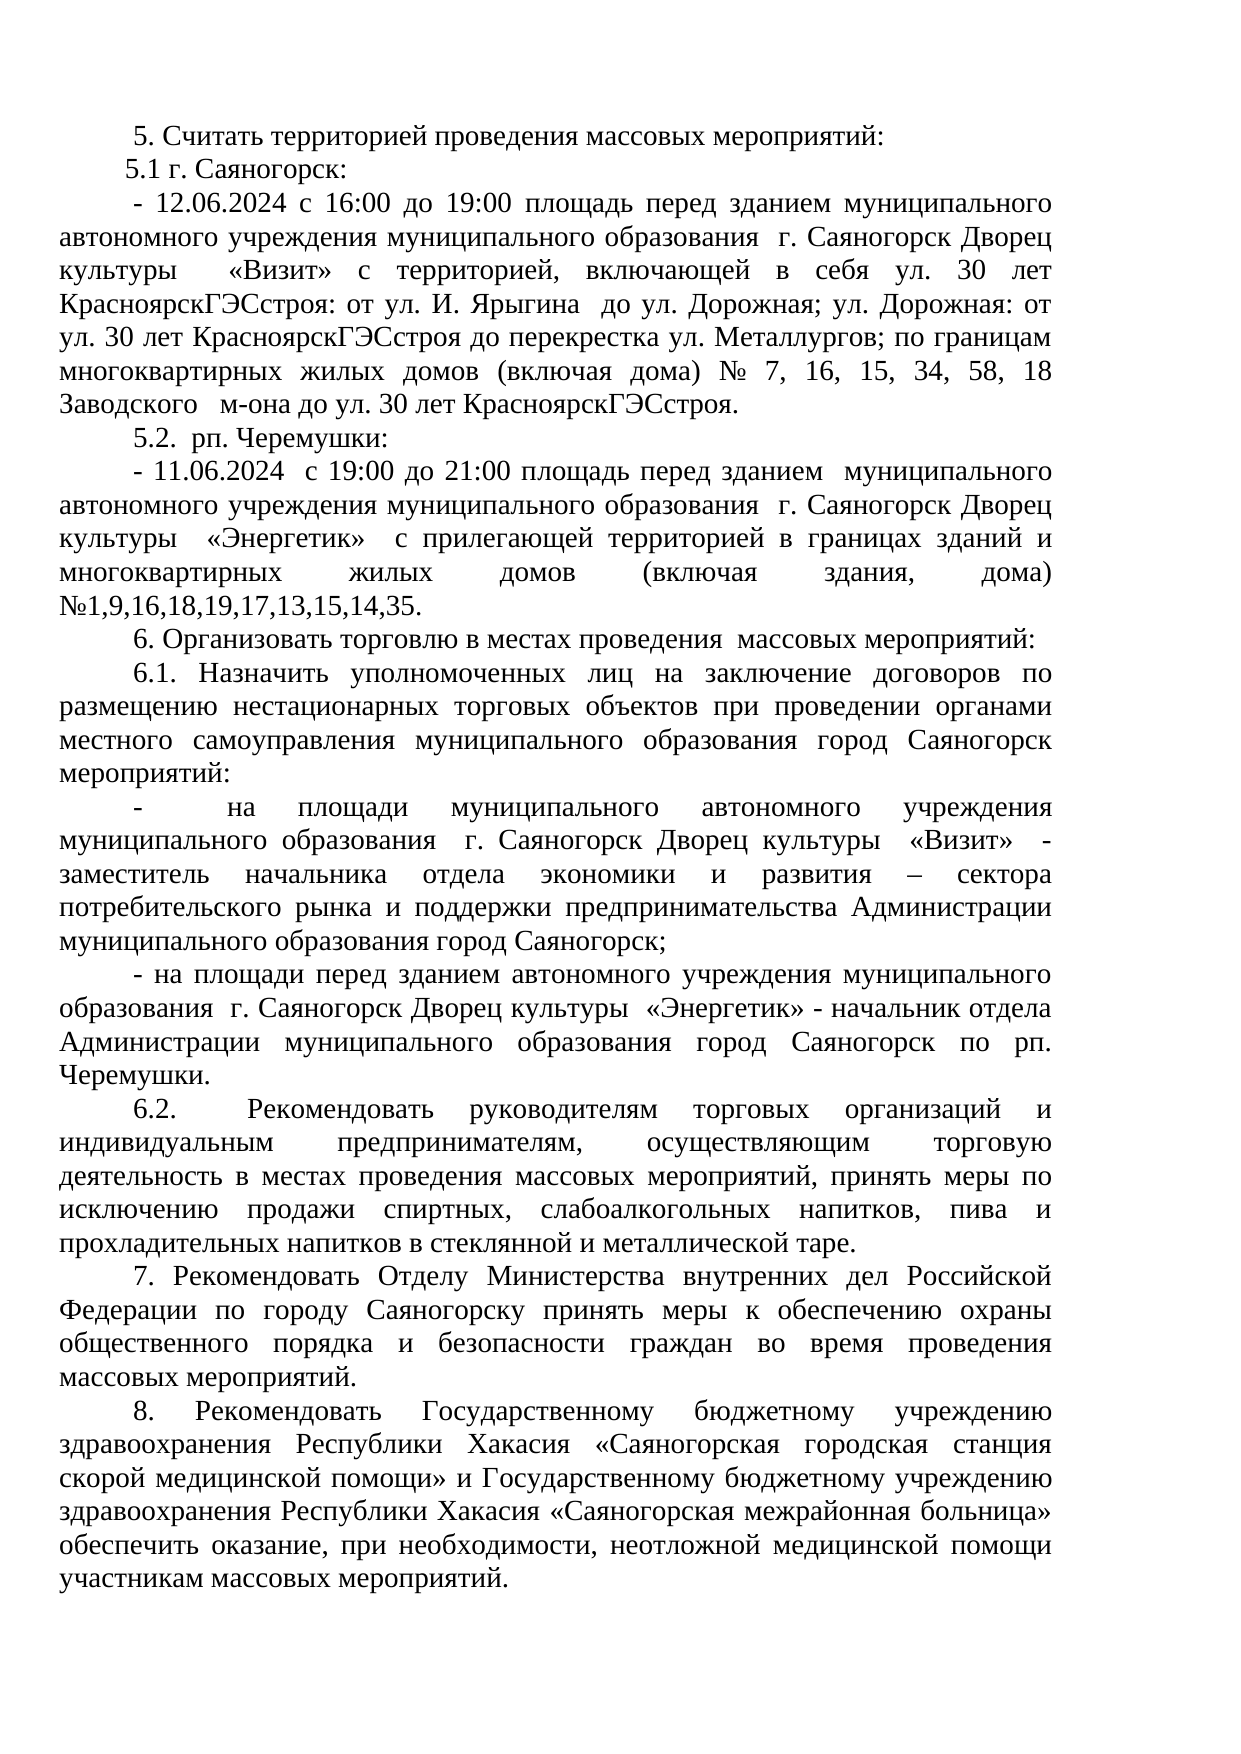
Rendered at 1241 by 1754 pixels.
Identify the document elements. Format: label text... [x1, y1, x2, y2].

text 6. Организовать торговлю в местах проведения массовых мероприятий: [59, 621, 1053, 655]
text - на площади перед зданием автономного учреждения муниципального образования г. Саяногорск Дворец культуры «Энергетик» - начальник отдела Администрации муниципального образования город Саяногорск по рп. Черемушки. [59, 957, 1053, 1091]
text - 11.06.2024 с 19:00 до 21:00 площадь перед зданием муниципального автономного учреждения муниципального образования г. Саяногорск Дворец культуры «Энергетик» с прилегающей территорией в границах зданий и многоквартирных жилых домов (включая здания, дома) №1,9,16,18,19,17,13,15,14,35. [59, 453, 1053, 621]
text 5.2. рп. Черемушки: [59, 420, 1053, 453]
text 8. Рекомендовать Государственному бюджетному учреждению здравоохранения Республики Хакасия «Саяногорская городская станция скорой медицинской помощи» и Государственному бюджетному учреждению здравоохранения Республики Хакасия «Саяногорская межрайонная больница» обеспечить оказание, при необходимости, неотложной медицинской помощи участникам массовых мероприятий. [59, 1393, 1053, 1594]
text 5.1 г. Саяногорск: [59, 152, 1053, 185]
text - на площади муниципального автономного учреждения муниципального образования г. Саяногорск Дворец культуры «Визит» - заместитель начальника отдела экономики и развития – сектора потребительского рынка и поддержки предпринимательства Администрации муниципального образования город Саяногорск; [59, 789, 1053, 957]
text 7. Рекомендовать Отделу Министерства внутренних дел Российской Федерации по городу Саяногорску принять меры к обеспечению охраны общественного порядка и безопасности граждан во время проведения массовых мероприятий. [59, 1258, 1053, 1393]
text 6.1. Назначить уполномоченных лиц на заключение договоров по размещению нестационарных торговых объектов при проведении органами местного самоуправления муниципального образования город Саяногорск мероприятий: [59, 655, 1053, 789]
text 5. Считать территорией проведения массовых мероприятий: [59, 118, 1053, 152]
text - 12.06.2024 с 16:00 до 19:00 площадь перед зданием муниципального автономного учреждения муниципального образования г. Саяногорск Дворец культуры «Визит» с территорией, включающей в себя ул. 30 лет КрасноярскГЭСстроя: от ул. И. Ярыгина до ул. Дорожная; ул. Дорожная: от ул. 30 лет КрасноярскГЭСстроя до перекрестка ул. Металлургов; по границам многоквартирных жилых домов (включая дома) № 7, 16, 15, 34, 58, 18 Заводского м-она до ул. 30 лет КрасноярскГЭСстроя. [59, 185, 1053, 420]
text 6.2. Рекомендовать руководителям торговых организаций и индивидуальным предпринимателям, осуществляющим торговую деятельность в местах проведения массовых мероприятий, принять меры по исключению продажи спиртных, слабоалкогольных напитков, пива и прохладительных напитков в стеклянной и металлической таре. [59, 1091, 1053, 1258]
